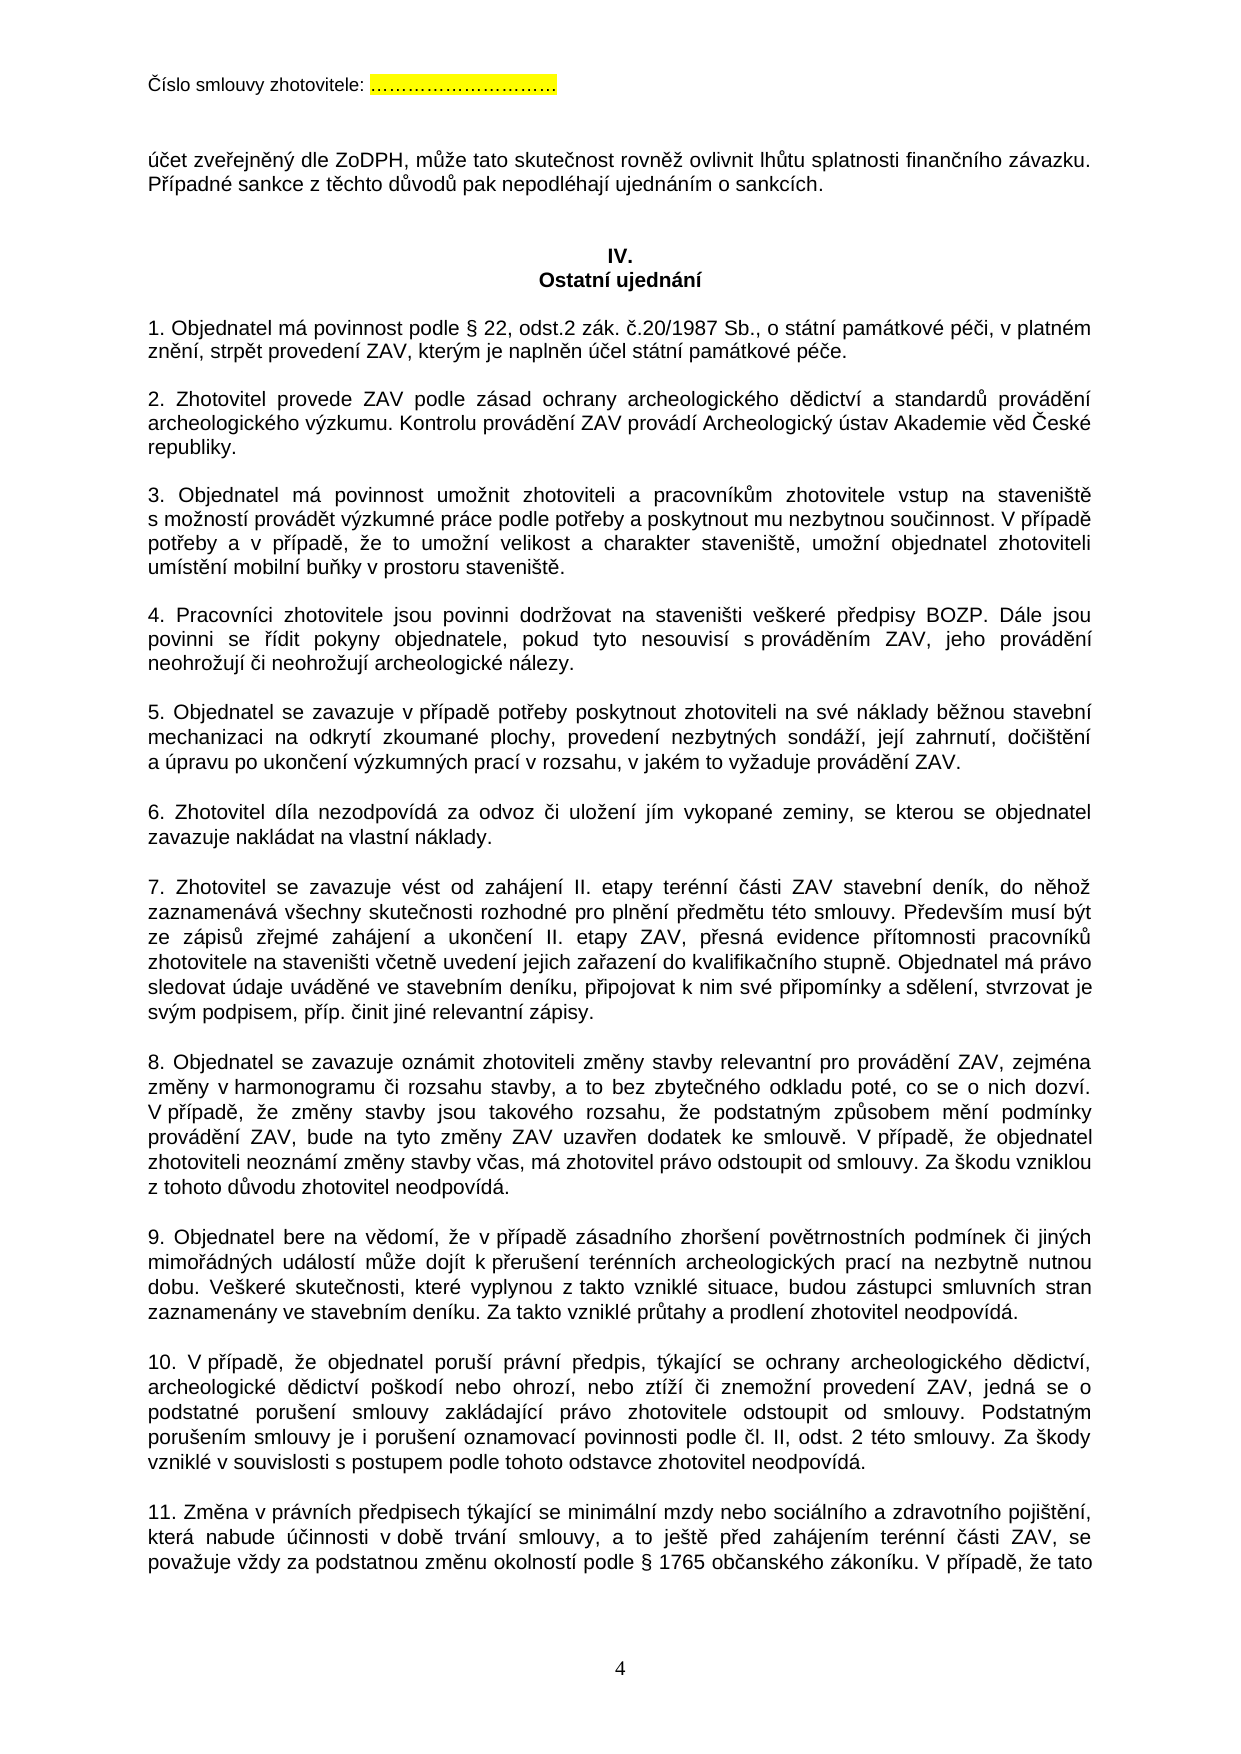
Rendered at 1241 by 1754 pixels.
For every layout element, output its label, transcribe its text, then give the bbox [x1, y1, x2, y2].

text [148, 148, 1093, 196]
text 3. Objednatel má povinnost umožnit zhotoviteli a pracovníkům zhotovitele vstup na staveniště s možností provádět výzkumné práce podle potřeby a poskytnout mu nezbytnou součinnost. V případě potřeby a v případě, že to umožní velikost a charakter staveniště, umožní objednatel zhotoviteli umístění mobilní buňky v prostoru staveniště. [148, 483, 1093, 579]
text 10. V případě, že objednatel poruší právní předpis, týkající se ochrany archeologického dědictví, archeologické dědictví poškodí nebo ohrozí, nebo ztíží či znemožní provedení ZAV, jedná se o podstatné porušení smlouvy zakládající právo zhotovitele odstoupit od smlouvy. Podstatným porušením smlouvy je i porušení oznamovací povinnosti podle čl. II, odst. 2 této smlouvy. Za škody vzniklé v souvislosti s postupem podle tohoto odstavce zhotovitel neodpovídá. [148, 1350, 1093, 1475]
text 9. Objednatel bere na vědomí, že v případě zásadního zhoršení povětrnostních podmínek či jiných mimořádných událostí může dojít k přerušení terénních archeologických prací na nezbytně nutnou dobu. Veškeré skutečnosti, které vyplynou z takto vzniklé situace, budou zástupci smluvních stran zaznamenány ve stavebním deníku. Za takto vzniklé průtahy a prodlení zhotovitel neodpovídá. [148, 1225, 1093, 1325]
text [148, 1500, 1093, 1575]
text 1. Objednatel má povinnost podle § 22, odst.2 zák. č.20/1987 Sb., o státní památkové péči, v platném znění, strpět provedení ZAV, kterým je naplněn účel státní památkové péče. [148, 315, 1093, 363]
text 4. Pracovníci zhotovitele jsou povinni dodržovat na staveništi veškeré předpisy BOZP. Dále jsou povinni se řídit pokyny objednatele, pokud tyto nesouvisí s prováděním ZAV, jeho provádění neohrožují či neohrožují archeologické nálezy. [148, 603, 1093, 675]
text 6. Zhotovitel díla nezodpovídá za odvoz či uložení jím vykopané zeminy, se kterou se objednatel zavazuje nakládat na vlastní náklady. [148, 800, 1093, 850]
text 5. Objednatel se zavazuje v případě potřeby poskytnout zhotoviteli na své náklady běžnou stavební mechanizaci na odkrytí zkoumané plochy, provedení nezbytných sondáží, její zahrnutí, dočištění a úpravu po ukončení výzkumných prací v rozsahu, v jakém to vyžaduje provádění ZAV. [148, 700, 1093, 775]
text 7. Zhotovitel se zavazuje vést od zahájení II. etapy terénní části ZAV stavební deník, do něhož zaznamenává všechny skutečnosti rozhodné pro plnění předmětu této smlouvy. Především musí být ze zápisů zřejmé zahájení a ukončení II. etapy ZAV, přesná evidence přítomnosti pracovníků zhotovitele na staveništi včetně uvedení jejich zařazení do kvalifikačního stupně. Objednatel má právo sledovat údaje uváděné ve stavebním deníku, připojovat k nim své připomínky a sdělení, stvrzovat je svým podpisem, příp. činit jiné relevantní zápisy. [148, 875, 1093, 1025]
subtitle Ostatní ujednání [148, 267, 1093, 291]
subtitle IV. [148, 243, 1093, 267]
text 8. Objednatel se zavazuje oznámit zhotoviteli změny stavby relevantní pro provádění ZAV, zejména změny v harmonogramu či rozsahu stavby, a to bez zbytečného odkladu poté, co se o nich dozví. V případě, že změny stavby jsou takového rozsahu, že podstatným způsobem mění podmínky provádění ZAV, bude na tyto změny ZAV uzavřen dodatek ke smlouvě. V případě, že objednatel zhotoviteli neoznámí změny stavby včas, má zhotovitel právo odstoupit od smlouvy. Za škodu vzniklou z tohoto důvodu zhotovitel neodpovídá. [148, 1050, 1093, 1200]
text 2. Zhotovitel provede ZAV podle zásad ochrany archeologického dědictví a standardů provádění archeologického výzkumu. Kontrolu provádění ZAV provádí Archeologický ústav Akademie věd České republiky. [148, 387, 1093, 459]
